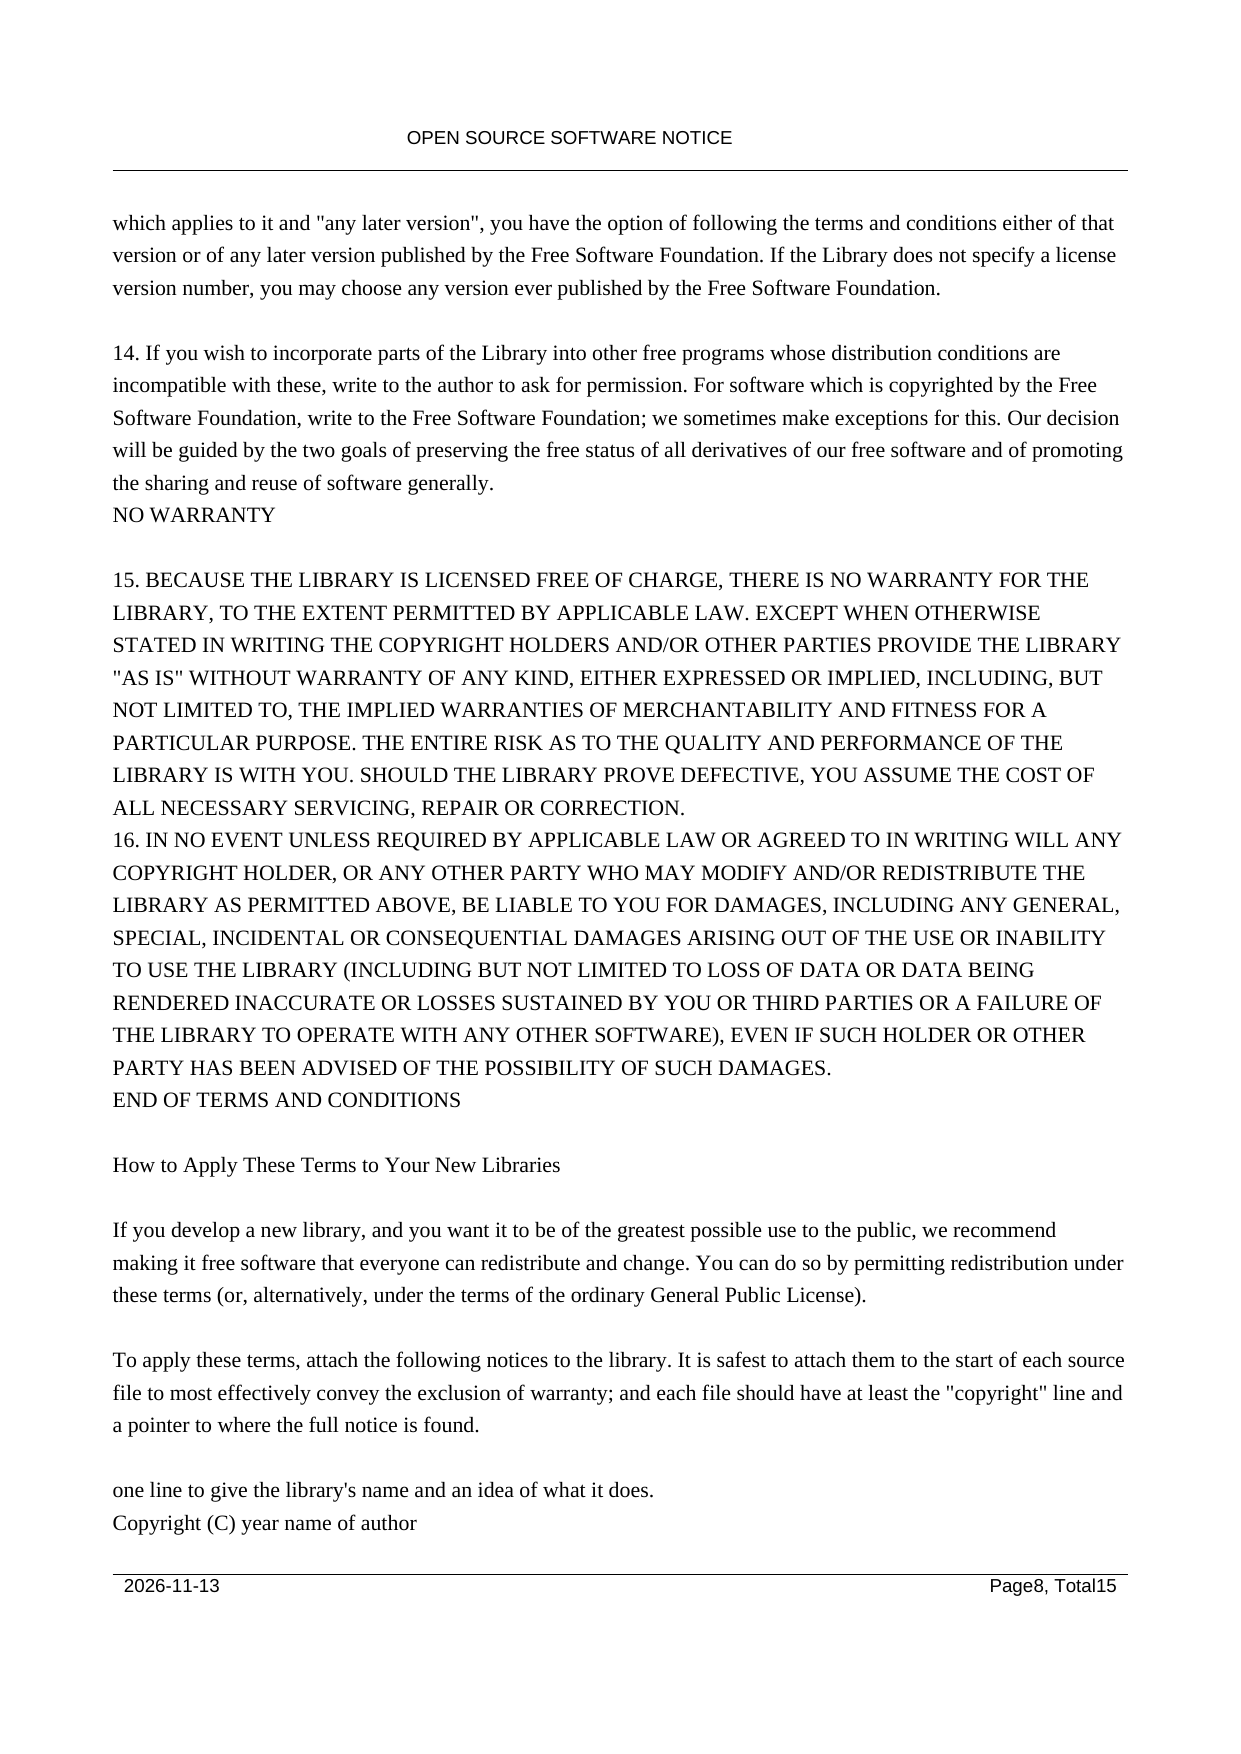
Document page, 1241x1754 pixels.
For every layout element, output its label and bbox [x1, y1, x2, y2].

text [112, 206, 1128, 1539]
